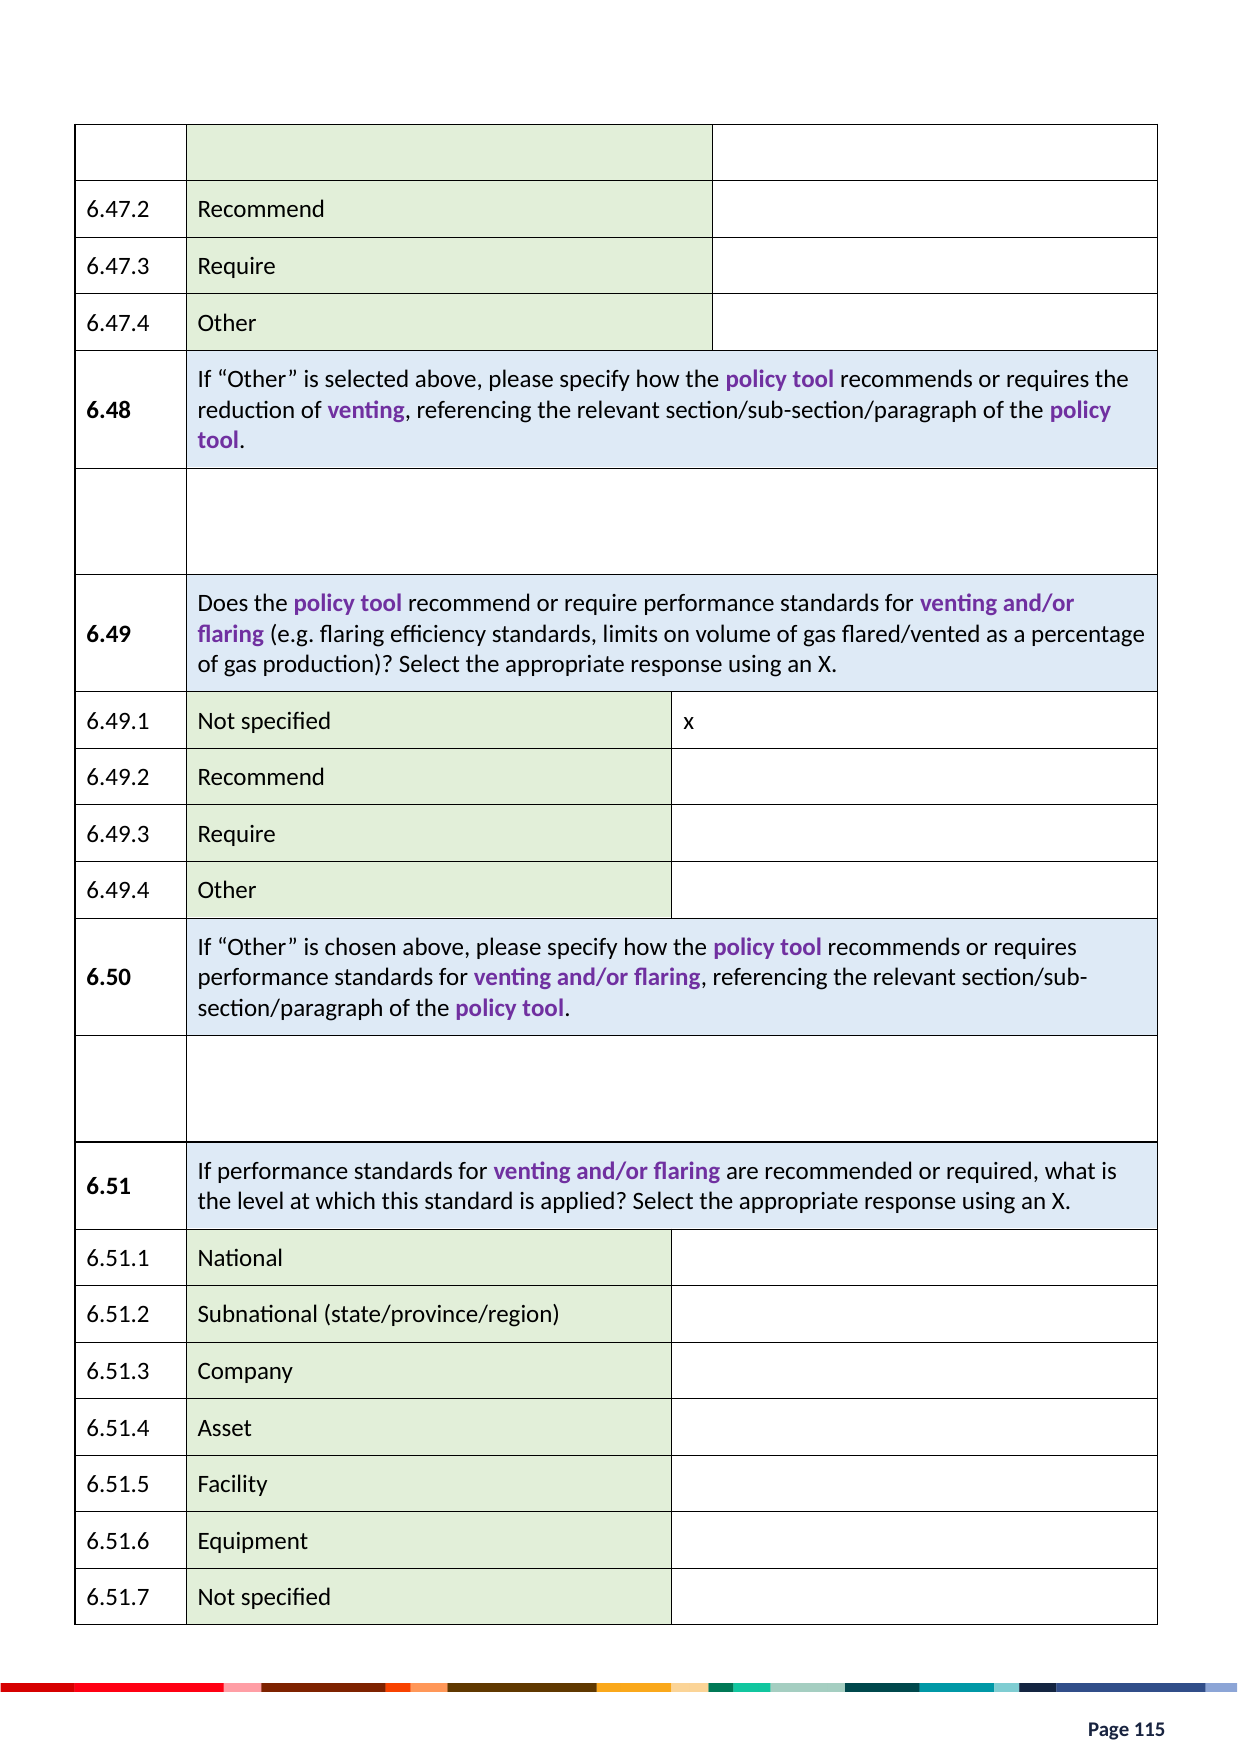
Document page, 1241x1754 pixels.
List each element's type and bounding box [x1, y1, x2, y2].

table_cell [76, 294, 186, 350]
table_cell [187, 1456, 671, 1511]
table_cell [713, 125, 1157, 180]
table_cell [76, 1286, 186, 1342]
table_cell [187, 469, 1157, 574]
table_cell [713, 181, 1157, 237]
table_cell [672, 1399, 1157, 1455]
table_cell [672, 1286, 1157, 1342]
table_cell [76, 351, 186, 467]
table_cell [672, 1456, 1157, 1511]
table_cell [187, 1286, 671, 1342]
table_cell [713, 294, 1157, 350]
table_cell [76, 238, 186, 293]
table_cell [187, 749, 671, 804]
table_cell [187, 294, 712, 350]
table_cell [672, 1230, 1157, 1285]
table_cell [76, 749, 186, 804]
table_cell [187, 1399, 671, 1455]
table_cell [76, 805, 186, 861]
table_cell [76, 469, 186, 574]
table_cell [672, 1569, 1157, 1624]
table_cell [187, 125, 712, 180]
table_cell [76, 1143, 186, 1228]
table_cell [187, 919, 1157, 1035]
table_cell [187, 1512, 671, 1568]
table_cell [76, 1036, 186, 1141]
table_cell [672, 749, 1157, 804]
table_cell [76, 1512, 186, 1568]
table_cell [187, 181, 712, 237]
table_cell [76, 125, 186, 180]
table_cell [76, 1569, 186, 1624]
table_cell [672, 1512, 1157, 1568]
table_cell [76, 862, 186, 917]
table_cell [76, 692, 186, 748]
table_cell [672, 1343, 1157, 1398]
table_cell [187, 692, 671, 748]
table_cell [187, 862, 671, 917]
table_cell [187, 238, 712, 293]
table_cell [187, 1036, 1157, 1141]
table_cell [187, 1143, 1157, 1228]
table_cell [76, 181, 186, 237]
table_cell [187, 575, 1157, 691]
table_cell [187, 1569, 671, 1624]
picture [0, 1683, 1236, 1692]
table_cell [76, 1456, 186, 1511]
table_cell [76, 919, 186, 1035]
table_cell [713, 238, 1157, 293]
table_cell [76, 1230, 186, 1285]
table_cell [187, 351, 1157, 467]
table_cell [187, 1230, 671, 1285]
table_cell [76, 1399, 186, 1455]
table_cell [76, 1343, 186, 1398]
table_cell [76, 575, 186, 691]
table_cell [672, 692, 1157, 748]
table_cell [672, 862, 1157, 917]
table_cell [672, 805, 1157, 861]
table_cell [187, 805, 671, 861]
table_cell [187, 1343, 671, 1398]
